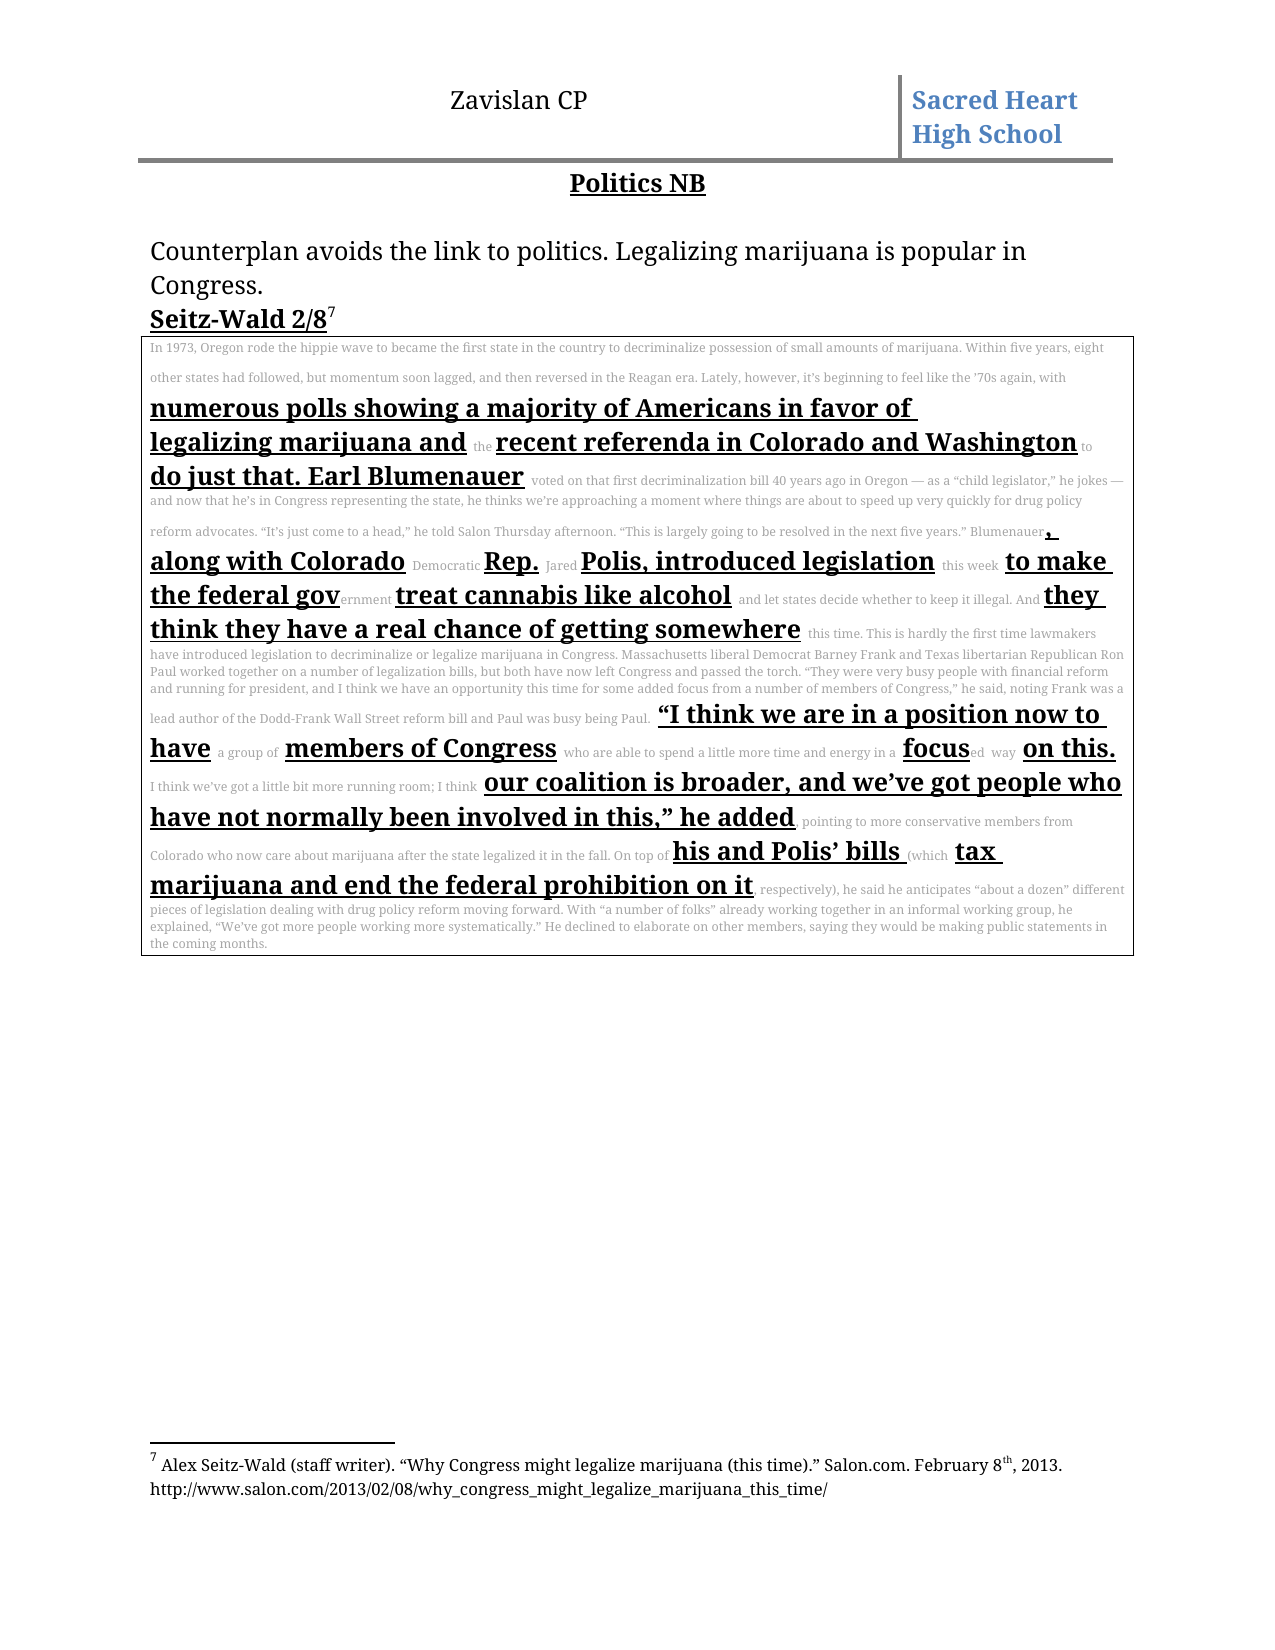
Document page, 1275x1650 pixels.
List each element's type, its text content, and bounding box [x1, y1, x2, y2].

text Seitz-Wald 2/8 [150, 302, 1125, 336]
text Counterplan avoids the link to politics. Legalizing marijuana is popular in Congress. [150, 234, 1125, 302]
text In 1973, Oregon rode the hippie wave to became the first state in the country to decriminalize possession of small amounts of marijuana. Within five years, eight other states had followed, but momentum soon lagged, and then reversed in the Reagan era. Lately, however, it’s beginning to feel like the ’70s again, with numerous polls showing a majority of Americans in favor of legalizing marijuana and the recent referenda in Colorado and Washington to do just that. Earl Blumenauer voted on that first decriminalization bill 40 years ago in Oregon — as a “child legislator,” he jokes — and now that he’s in Congress representing the state, he thinks we’re approaching a moment where things are about to speed up very quickly for drug policy reform advocates. “It’s just come to a head,” he told Salon Thursday afternoon. “This is largely going to be resolved in the next five years.” Blumenauer, along with Colorado Democratic Rep. Jared Polis, introduced legislation this week to make the federal government treat cannabis like alcohol and let states decide whether to keep it illegal. And they think they have a real chance of getting somewhere this time. This is hardly the first time lawmakers have introduced legislation to decriminalize or legalize marijuana in Congress. Massachusetts liberal Democrat Barney Frank and Texas libertarian Republican Ron Paul worked together on a number of legalization bills, but both have now left Congress and passed the torch. “They were very busy people with financial reform and running for president, and I think we have an opportunity this time for some added focus from a number of members of Congress,” he said, noting Frank was a lead author of the Dodd-Frank Wall Street reform bill and Paul was busy being Paul. “I think we are in a position now to have a group of members of Congress who are able to spend a little more time and energy in a focused way on this. I think we’ve got a little bit more running room; I think our coalition is broader, and we’ve got people who have not normally been involved in this,” he added, pointing to more conservative members from Colorado who now care about marijuana after the state legalized it in the fall. On top of his and Polis’ bills (which tax marijuana and end the federal prohibition on it, respectively), he said he anticipates “about a dozen” different pieces of legislation dealing with drug policy reform moving forward. With “a number of folks” already working together in an informal working group, he explained, “We’ve got more people working more systematically.” He declined to elaborate on other members, saying they would be making public statements in the coming months. [142, 337, 1133, 955]
subtitle Politics NB [150, 166, 1125, 200]
